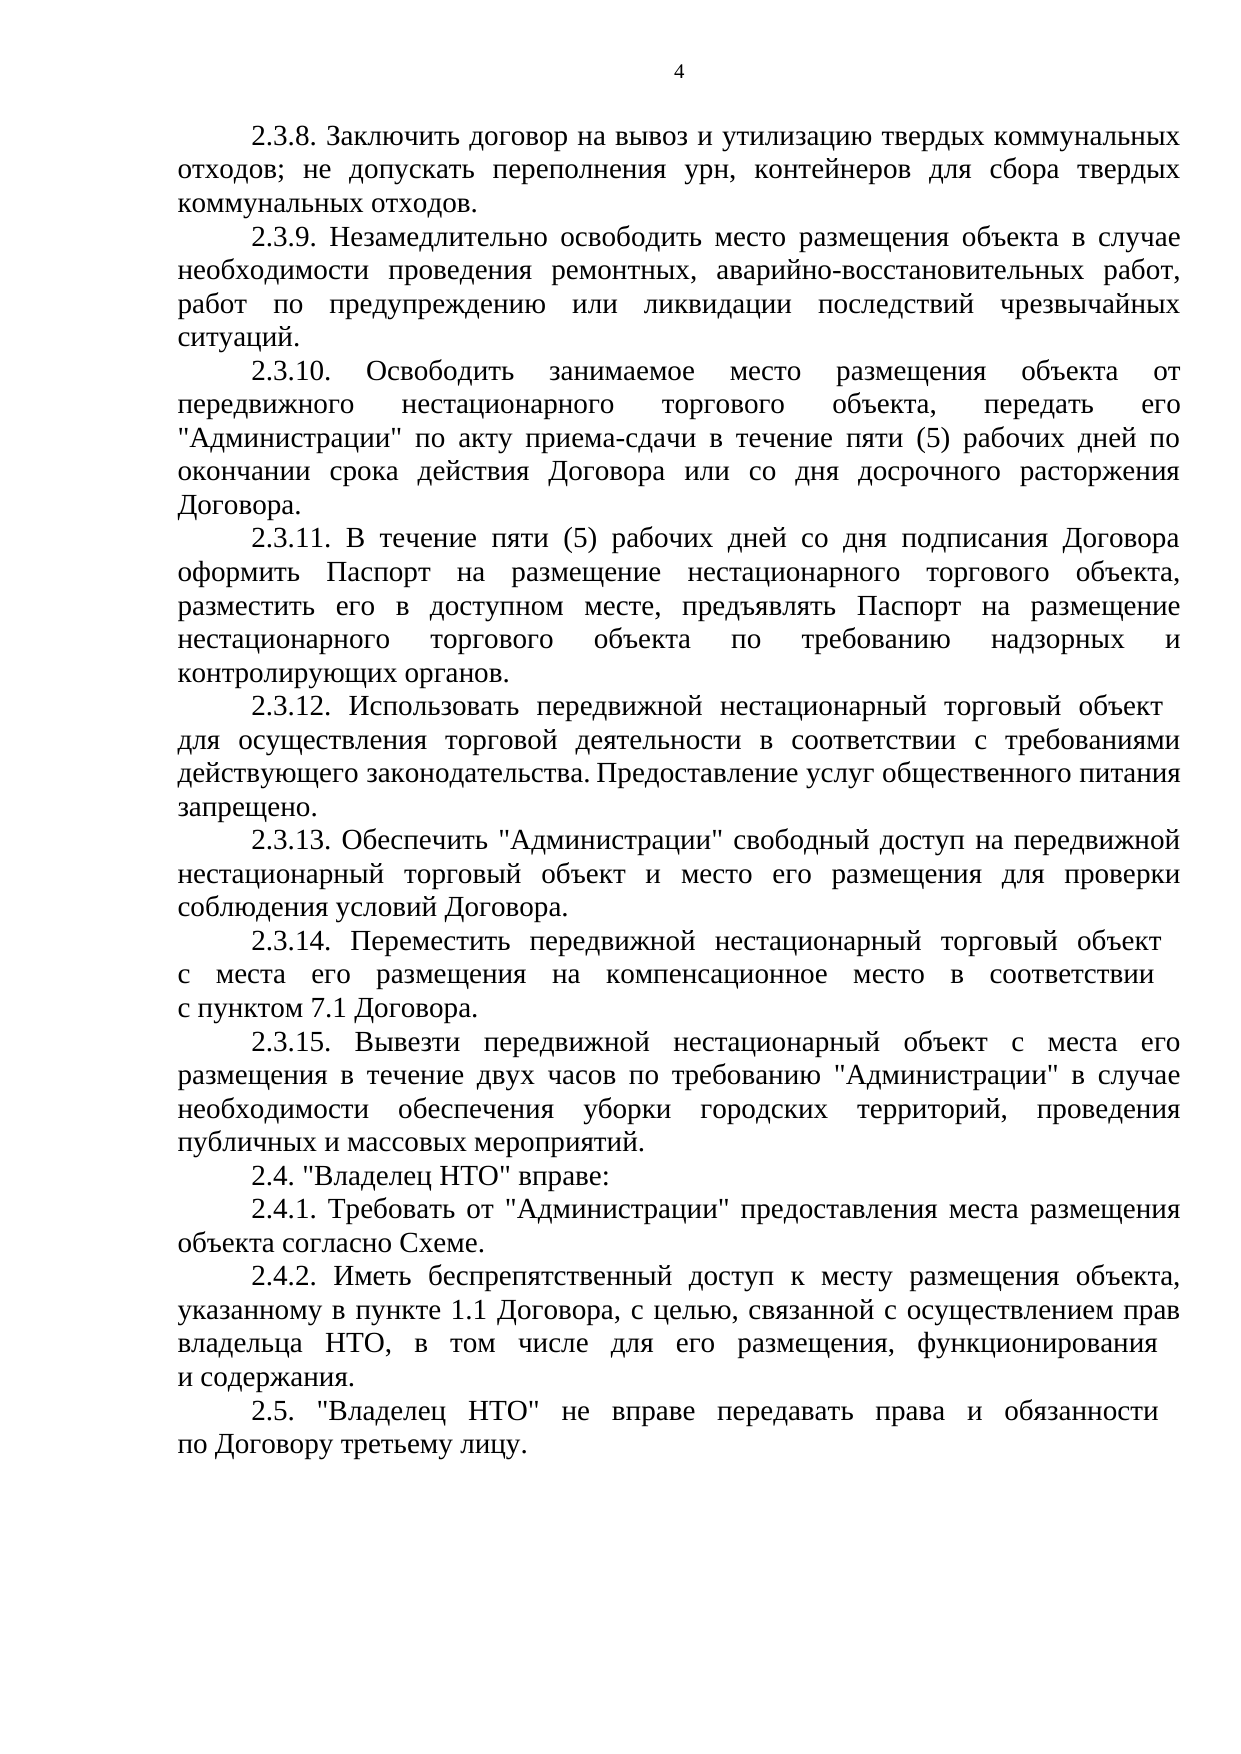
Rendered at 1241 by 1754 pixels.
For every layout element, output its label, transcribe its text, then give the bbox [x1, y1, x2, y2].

text 2.3.10. Освободить занимаемое место размещения объекта от передвижного нестационарного торгового объекта, передать его "Администрации" по акту приема-сдачи в течение пяти (5) рабочих дней по окончании срока действия Договора или со дня досрочного расторжения Договора. [177, 353, 1181, 521]
text 2.4.1. Требовать от "Администрации" предоставления места размещения объекта согласно Схеме. [177, 1191, 1181, 1258]
text 2.4. "Владелец НТО" вправе: [177, 1158, 1181, 1191]
text 2.4.2. Иметь беспрепятственный доступ к месту размещения объекта, указанному в пункте 1.1 Договора, с целью, связанной с осуществлением прав владельца НТО, в том числе для его размещения, функционирования и содержания. [177, 1258, 1181, 1393]
text 2.5. "Владелец НТО" не вправе передавать права и обязанности по Договору третьему лицу. [177, 1393, 1181, 1460]
text 2.3.15. Вывезти передвижной нестационарный объект с места его размещения в течение двух часов по требованию "Администрации" в случае необходимости обеспечения уборки городских территорий, проведения публичных и массовых мероприятий. [177, 1024, 1181, 1158]
text 2.3.14. Переместить передвижной нестационарный торговый объект с места его размещения на компенсационное место в соответствии с пунктом 7.1 Договора. [177, 923, 1181, 1024]
text 2.3.12. Использовать передвижной нестационарный торговый объект для осуществления торговой деятельности в соответствии с требованиями действующего законодательства. Предоставление услуг общественного питания запрещено. [177, 688, 1181, 822]
text 2.3.13. Обеспечить "Администрации" свободный доступ на передвижной нестационарный торговый объект и место его размещения для проверки соблюдения условий Договора. [177, 822, 1181, 923]
text 2.3.9. Незамедлительно освободить место размещения объекта в случае необходимости проведения ремонтных, аварийно-восстановительных работ, работ по предупреждению или ликвидации последствий чрезвычайных ситуаций. [177, 219, 1181, 353]
text 2.3.11. В течение пяти (5) рабочих дней со дня подписания Договора оформить Паспорт на размещение нестационарного торгового объекта, разместить его в доступном месте, предъявлять Паспорт на размещение нестационарного торгового объекта по требованию надзорных и контролирующих органов. [177, 521, 1181, 688]
text 2.3.8. Заключить договор на вывоз и утилизацию твердых коммунальных отходов; не допускать переполнения урн, контейнеров для сбора твердых коммунальных отходов. [177, 118, 1181, 219]
